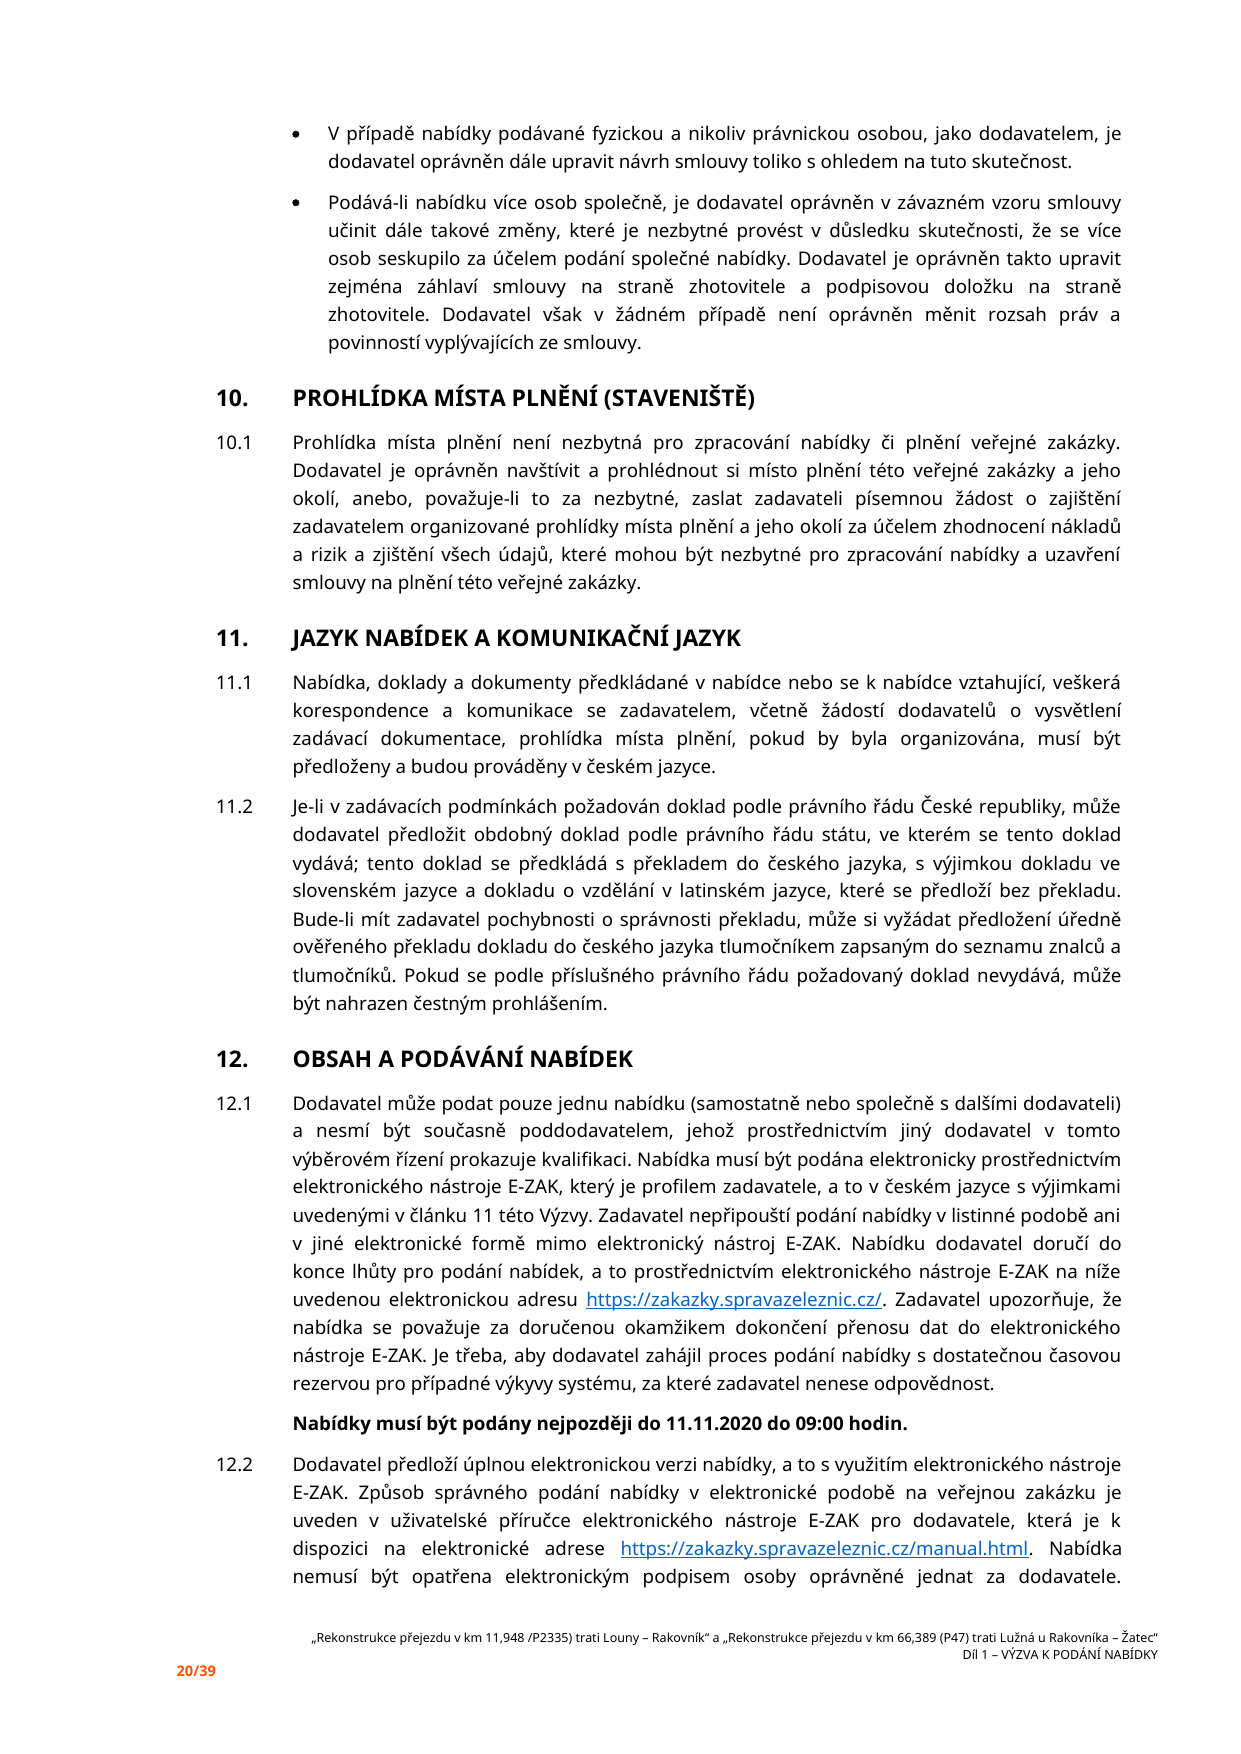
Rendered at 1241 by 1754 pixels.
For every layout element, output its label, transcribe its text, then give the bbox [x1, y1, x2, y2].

text Nabídka, doklady a dokumenty předkládané v nabídce nebo se k nabídce vztahující, veškerá korespondence a komunikace se zadavatelem, včetně žádostí dodavatelů o vysvětlení zadávací dokumentace, prohlídka místa plnění, pokud by byla organizována, musí být předloženy a budou prováděny v českém jazyce. [216, 669, 1122, 779]
text Nabídky musí být podány nejpozději do 11.11.2020 do 09:00 hodin. [292, 1411, 1122, 1436]
text JAZYK NABÍDEK A KOMUNIKAČNÍ JAZYK [216, 622, 1122, 653]
text Podává-li nabídku více osob společně, je dodavatel oprávněn v závazném vzoru smlouvy učinit dále takové změny, které je nezbytné provést v důsledku skutečnosti, že se více osob seskupilo za účelem podání společné nabídky. Dodavatel je oprávněn takto upravit zejména záhlaví smlouvy na straně zhotovitele a podpisovou doložku na straně zhotovitele. Dodavatel však v žádném případě není oprávněn měnit rozsah práv a povinností vyplývajících ze smlouvy. [292, 189, 1122, 355]
text Prohlídka místa plnění není nezbytná pro zpracování nabídky či plnění veřejné zakázky. Dodavatel je oprávněn navštívit a prohlédnout si místo plnění této veřejné zakázky a jeho okolí, anebo, považuje-li to za nezbytné, zaslat zadavateli písemnou žádost o zajištění zadavatelem organizované prohlídky místa plnění a jeho okolí za účelem zhodnocení nákladů a rizik a zjištění všech údajů, které mohou být nezbytné pro zpracování nabídky a uzavření smlouvy na plnění této veřejné zakázky. [216, 429, 1122, 595]
text Je-li v zadávacích podmínkách požadován doklad podle právního řádu České republiky, může dodavatel předložit obdobný doklad podle právního řádu státu, ve kterém se tento doklad vydává; tento doklad se předkládá s překladem do českého jazyka, s výjimkou dokladu ve slovenském jazyce a dokladu o vzdělání v latinském jazyce, které se předloží bez překladu. Bude-li mít zadavatel pochybnosti o správnosti překladu, může si vyžádat předložení úředně ověřeného překladu dokladu do českého jazyka tlumočníkem zapsaným do seznamu znalců a tlumočníků. Pokud se podle příslušného právního řádu požadovaný doklad nevydává, může být nahrazen čestným prohlášením. [216, 794, 1122, 1015]
text Dodavatel může podat pouze jednu nabídku (samostatně nebo společně s dalšími dodavateli) a nesmí být současně poddodavatelem, jehož prostřednictvím jiný dodavatel v tomto výběrovém řízení prokazuje kvalifikaci. Nabídka musí být podána elektronicky prostřednictvím elektronického nástroje E-ZAK, který je profilem zadavatele, a to v českém jazyce s výjimkami uvedenými v článku 11 této Výzvy. Zadavatel nepřipouští podání nabídky v listinné podobě ani v jiné elektronické formě mimo elektronický nástroj E-ZAK. Nabídku dodavatel doručí do konce lhůty pro podání nabídek, a to prostřednictvím elektronického nástroje E-ZAK na níže uvedenou elektronickou adresu https://zakazky.spravazeleznic.cz/. Zadavatel upozorňuje, že nabídka se považuje za doručenou okamžikem dokončení přenosu dat do elektronického nástroje E-ZAK. Je třeba, aby dodavatel zahájil proces podání nabídky s dostatečnou časovou rezervou pro případné výkyvy systému, za které zadavatel nenese odpovědnost. [216, 1090, 1122, 1396]
text PROHLÍDKA MÍSTA PLNĚNÍ (STAVENIŠTĚ) [216, 382, 1122, 413]
text OBSAH A PODÁVÁNÍ NABÍDEK [216, 1043, 1122, 1074]
text V případě nabídky podávané fyzickou a nikoliv právnickou osobou, jako dodavatelem, je dodavatel oprávněn dále upravit návrh smlouvy toliko s ohledem na tuto skutečnost. [292, 121, 1122, 174]
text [216, 1451, 1122, 1589]
